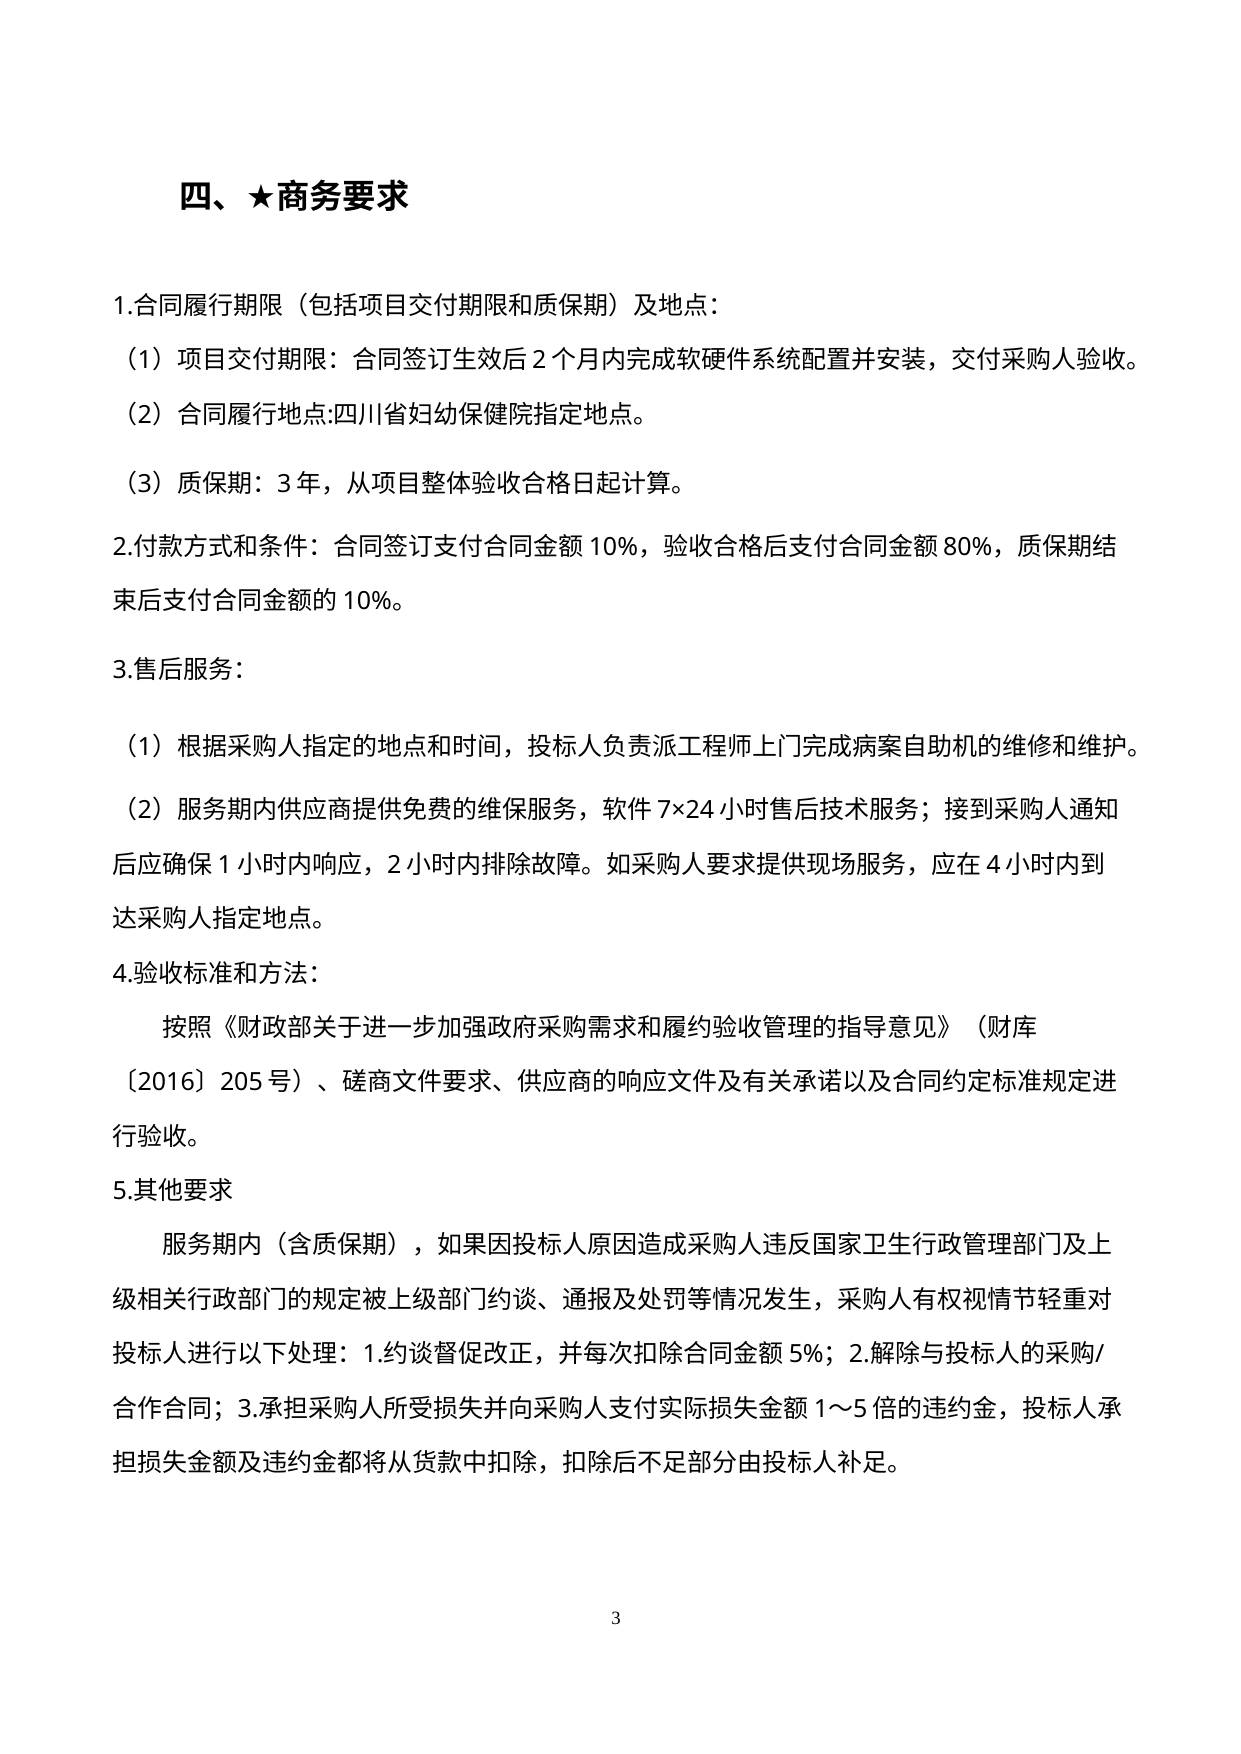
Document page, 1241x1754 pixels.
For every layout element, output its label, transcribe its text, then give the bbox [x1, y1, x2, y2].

text 5.其他要求 [112, 1171, 1128, 1207]
text 3.售后服务： [112, 635, 1128, 700]
text 2.付款方式和条件：合同签订支付合同金额10%，验收合格后支付合同金额80%，质保期结束后支付合同金额的10%。 [112, 526, 1128, 617]
text 4.验收标准和方法： [112, 953, 1128, 989]
subtitle ★商务要求 [112, 162, 1128, 227]
text （1）根据采购人指定的地点和时间，投标人负责派工程师上门完成病案自助机的维修和维护。 [112, 712, 1128, 777]
text 1.合同履行期限（包括项目交付期限和质保期）及地点： [112, 286, 1128, 322]
text （2）服务期内供应商提供免费的维保服务，软件7×24小时售后技术服务；接到采购人通知后应确保1小时内响应，2小时内排除故障。如采购人要求提供现场服务，应在4小时内到达采购人指定地点。 [112, 790, 1128, 935]
text （2）合同履行地点:四川省妇幼保健院指定地点。 [112, 394, 1128, 431]
text 按照《财政部关于进一步加强政府采购需求和履约验收管理的指导意见》（财库〔2016〕205号）、磋商文件要求、供应商的响应文件及有关承诺以及合同约定标准规定进行验收。 [112, 1007, 1128, 1152]
text （1）项目交付期限：合同签订生效后2个月内完成软硬件系统配置并安装，交付采购人验收。 [112, 340, 1128, 376]
text 服务期内（含质保期），如果因投标人原因造成采购人违反国家卫生行政管理部门及上级相关行政部门的规定被上级部门约谈、通报及处罚等情况发生，采购人有权视情节轻重对投标人进行以下处理：1.约谈督促改正，并每次扣除合同金额5%；2.解除与投标人的采购/合作合同；3.承担采购人所受损失并向采购人支付实际损失金额1～5倍的违约金，投标人承担损失金额及违约金都将从货款中扣除，扣除后不足部分由投标人补足。 [112, 1225, 1128, 1479]
text （3）质保期：3年，从项目整体验收合格日起计算。 [112, 449, 1128, 514]
